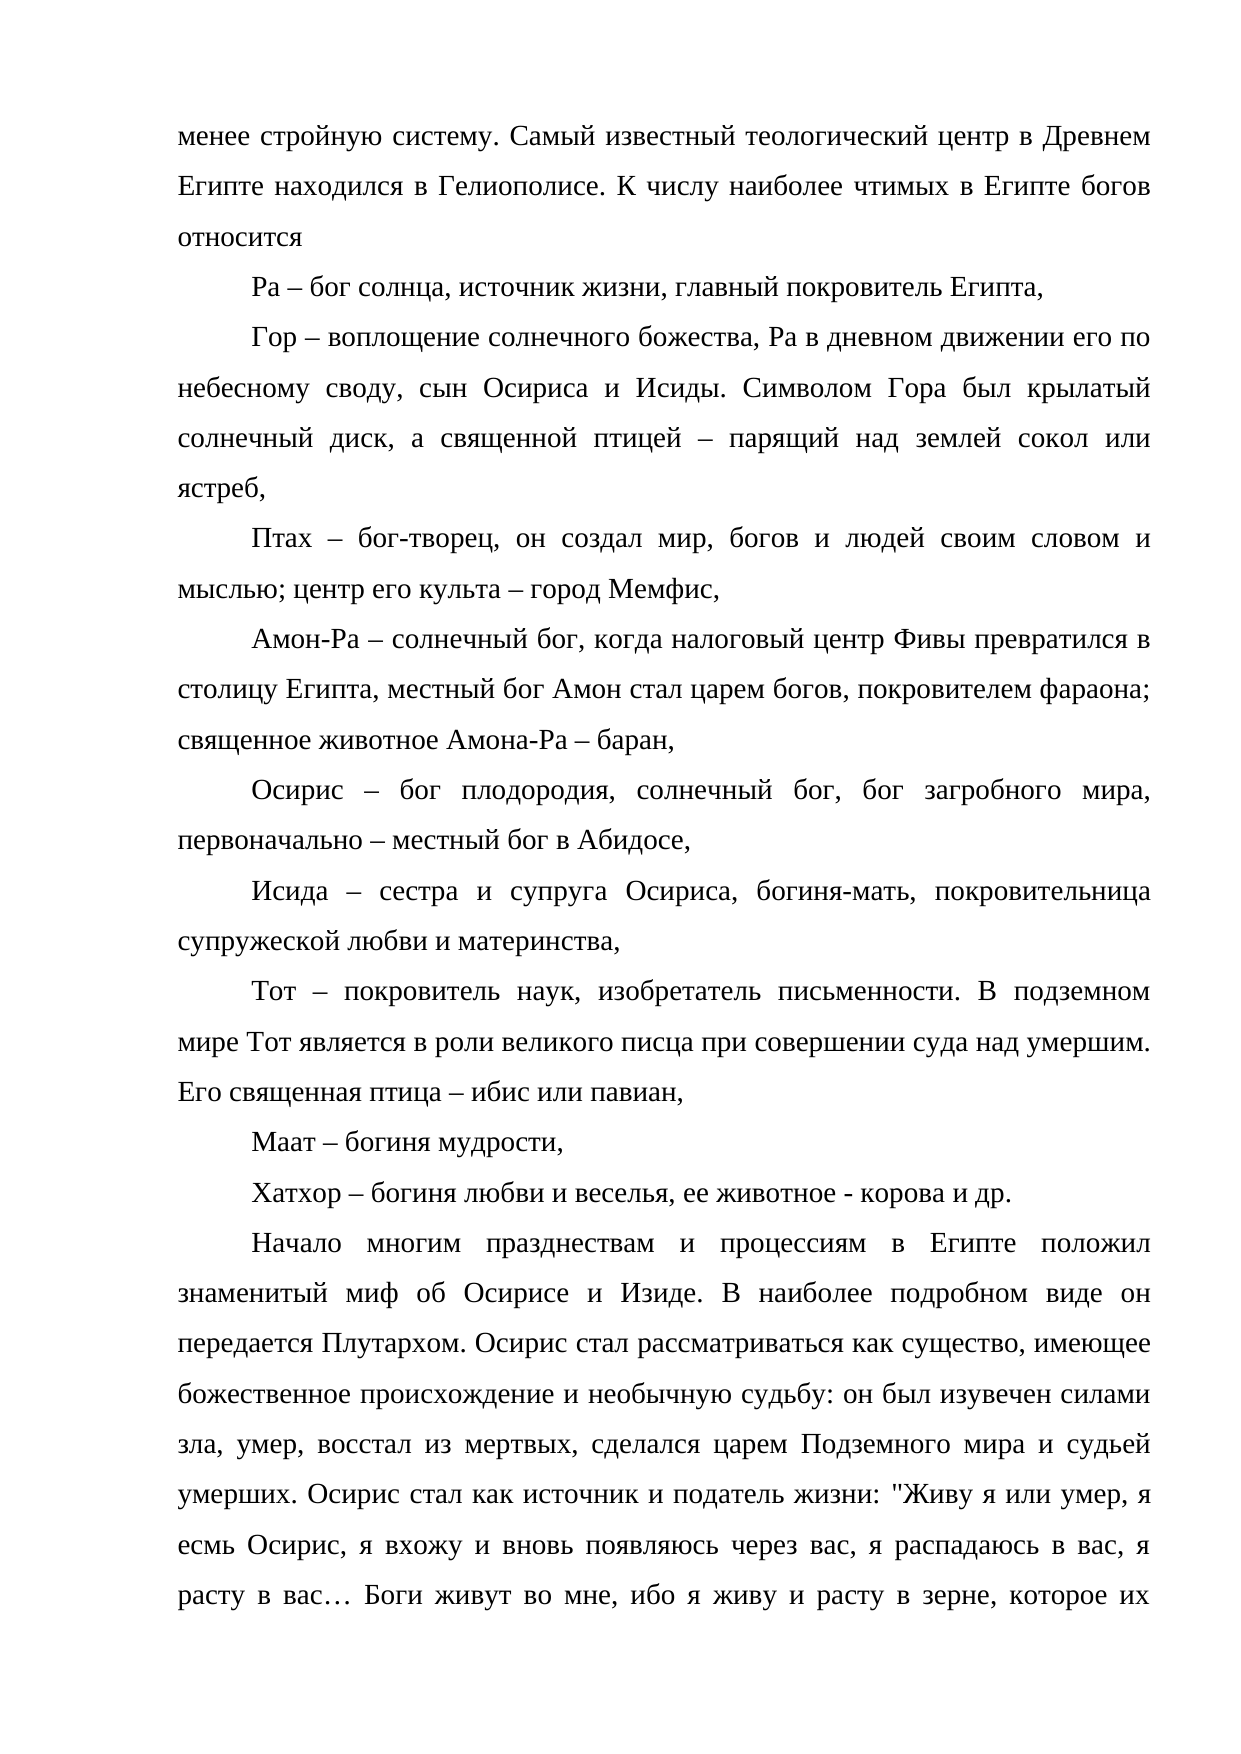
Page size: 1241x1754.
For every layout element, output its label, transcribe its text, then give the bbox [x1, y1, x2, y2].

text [177, 118, 1152, 252]
text Птах – бог-творец, он создал мир, богов и людей своим словом и мыслью; центр его культа – город Мемфис, [177, 521, 1152, 604]
text Гор – воплощение солнечного божества, Ра в дневном движении его по небесному своду, сын Осириса и Исиды. Символом Гора был крылатый солнечный диск, а священной птицей – парящий над землей сокол или ястреб, [177, 319, 1152, 504]
text Амон-Ра – солнечный бог, когда налоговый центр Фивы превратился в столицу Египта, местный бог Амон стал царем богов, покровителем фараона; священное животное Амона-Ра – баран, [177, 621, 1152, 755]
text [177, 1225, 1152, 1611]
text Ра – бог солнца, источник жизни, главный покровитель Египта, [177, 269, 1152, 303]
text Маат – богиня мудрости, [177, 1124, 1152, 1158]
text Исида – сестра и супруга Осириса, богиня-мать, покровительница супружеской любви и материнства, [177, 873, 1152, 957]
text Хатхор – богиня любви и веселья, ее животное - корова и др. [177, 1175, 1152, 1208]
text Осирис – бог плодородия, солнечный бог, бог загробного мира, первоначально – местный бог в Абидосе, [177, 772, 1152, 856]
text Тот – покровитель наук, изобретатель письменности. В подземном мире Тот является в роли великого писца при совершении суда над умершим. Его священная птица – ибис или павиан, [177, 973, 1152, 1108]
